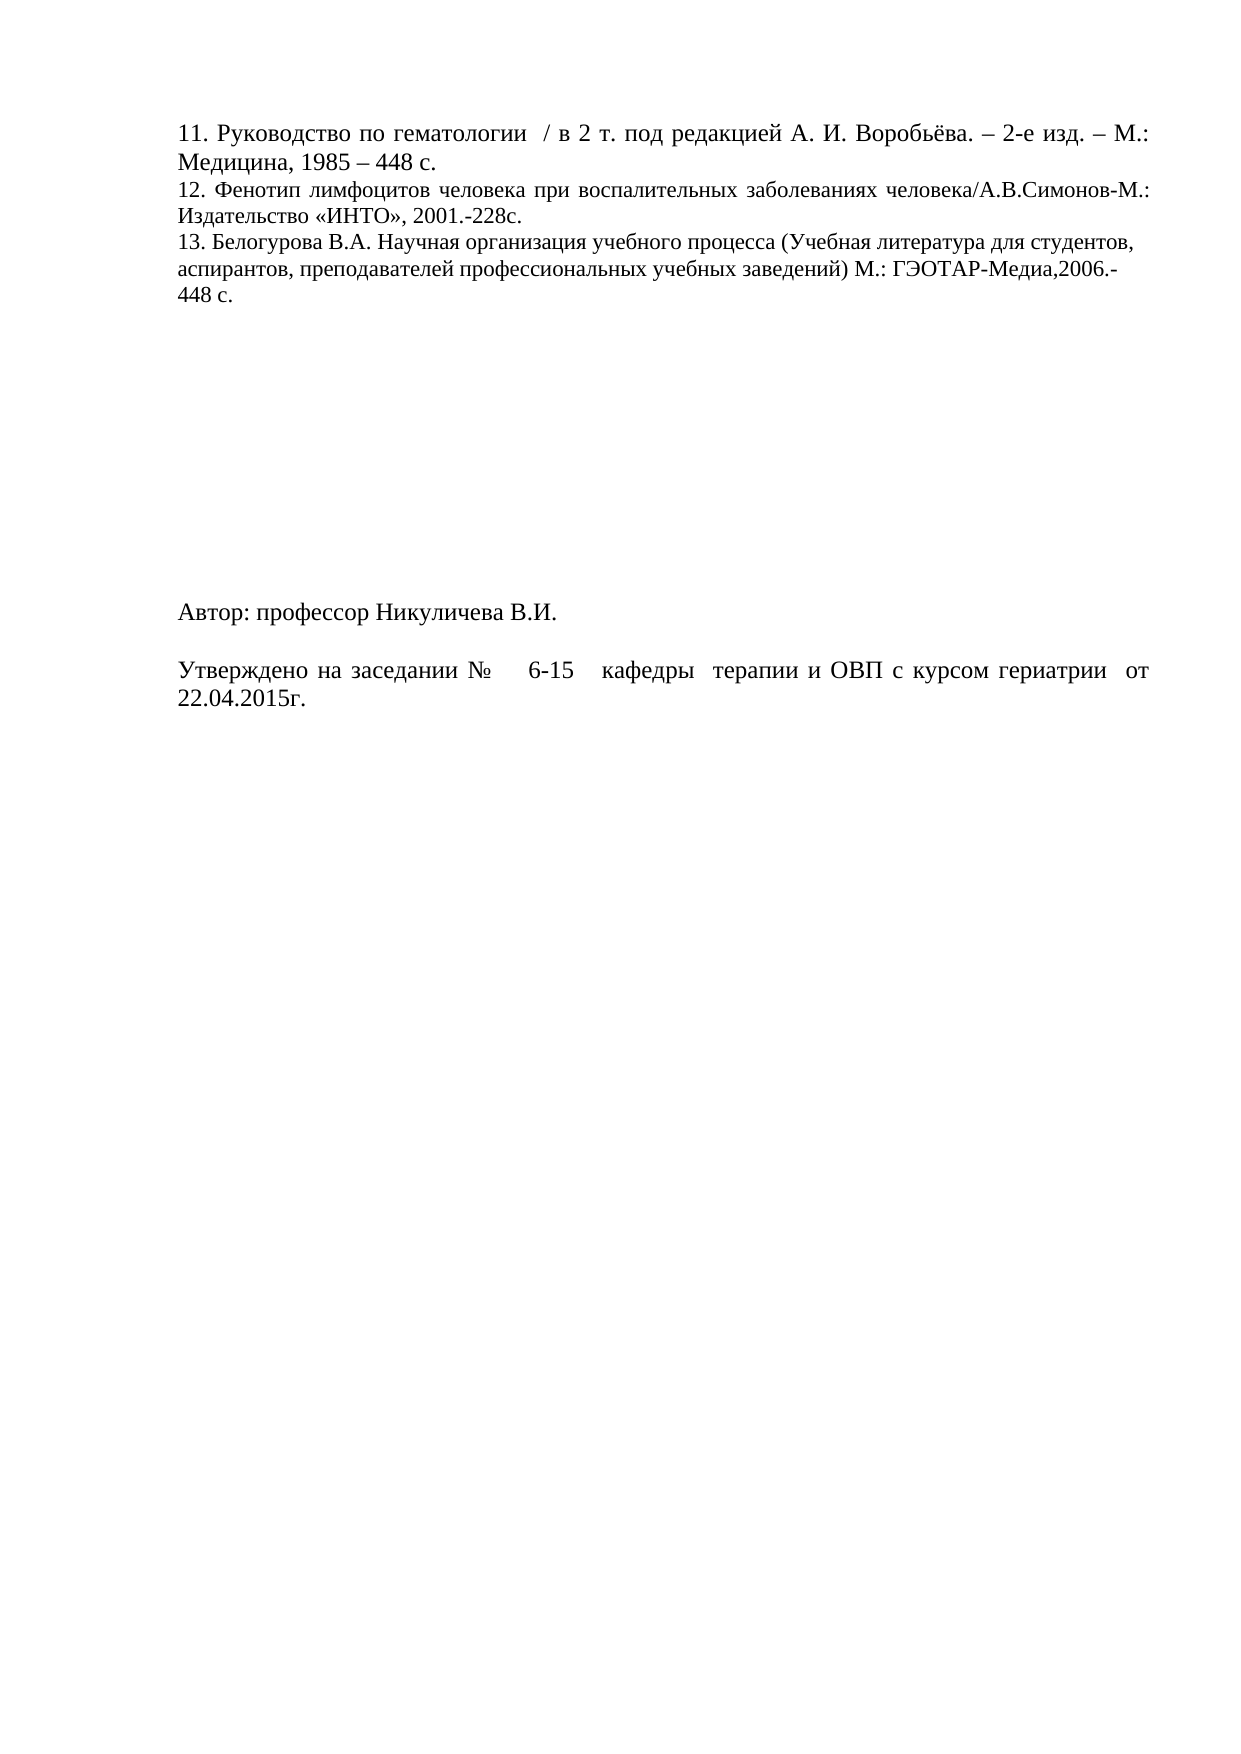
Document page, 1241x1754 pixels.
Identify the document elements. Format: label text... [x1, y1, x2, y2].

text 13. Белогурова В.А. Научная организация учебного процесса (Учебная литература для студентов, аспирантов, преподавателей профессиональных учебных заведений) М.: ГЭОТАР-Медиа,2006.-448 с. [177, 228, 1152, 307]
text Утверждено на заседании № 6-15 кафедры терапии и ОВП с курсом гериатрии от 22.04.2015г. [177, 655, 1152, 712]
text 12. Фенотип лимфоцитов человека при воспалительных заболеваниях человека/А.В.Симонов-М.: Издательство «ИНТО», 2001.-228с. [177, 176, 1152, 228]
text 11. Руководство по гематологии / в 2 т. под редакцией А. И. Воробьёва. – 2-е изд. – М.: Медицина, 1985 – 448 с. [177, 118, 1152, 176]
text Автор: профессор Никуличева В.И. [177, 597, 1152, 626]
